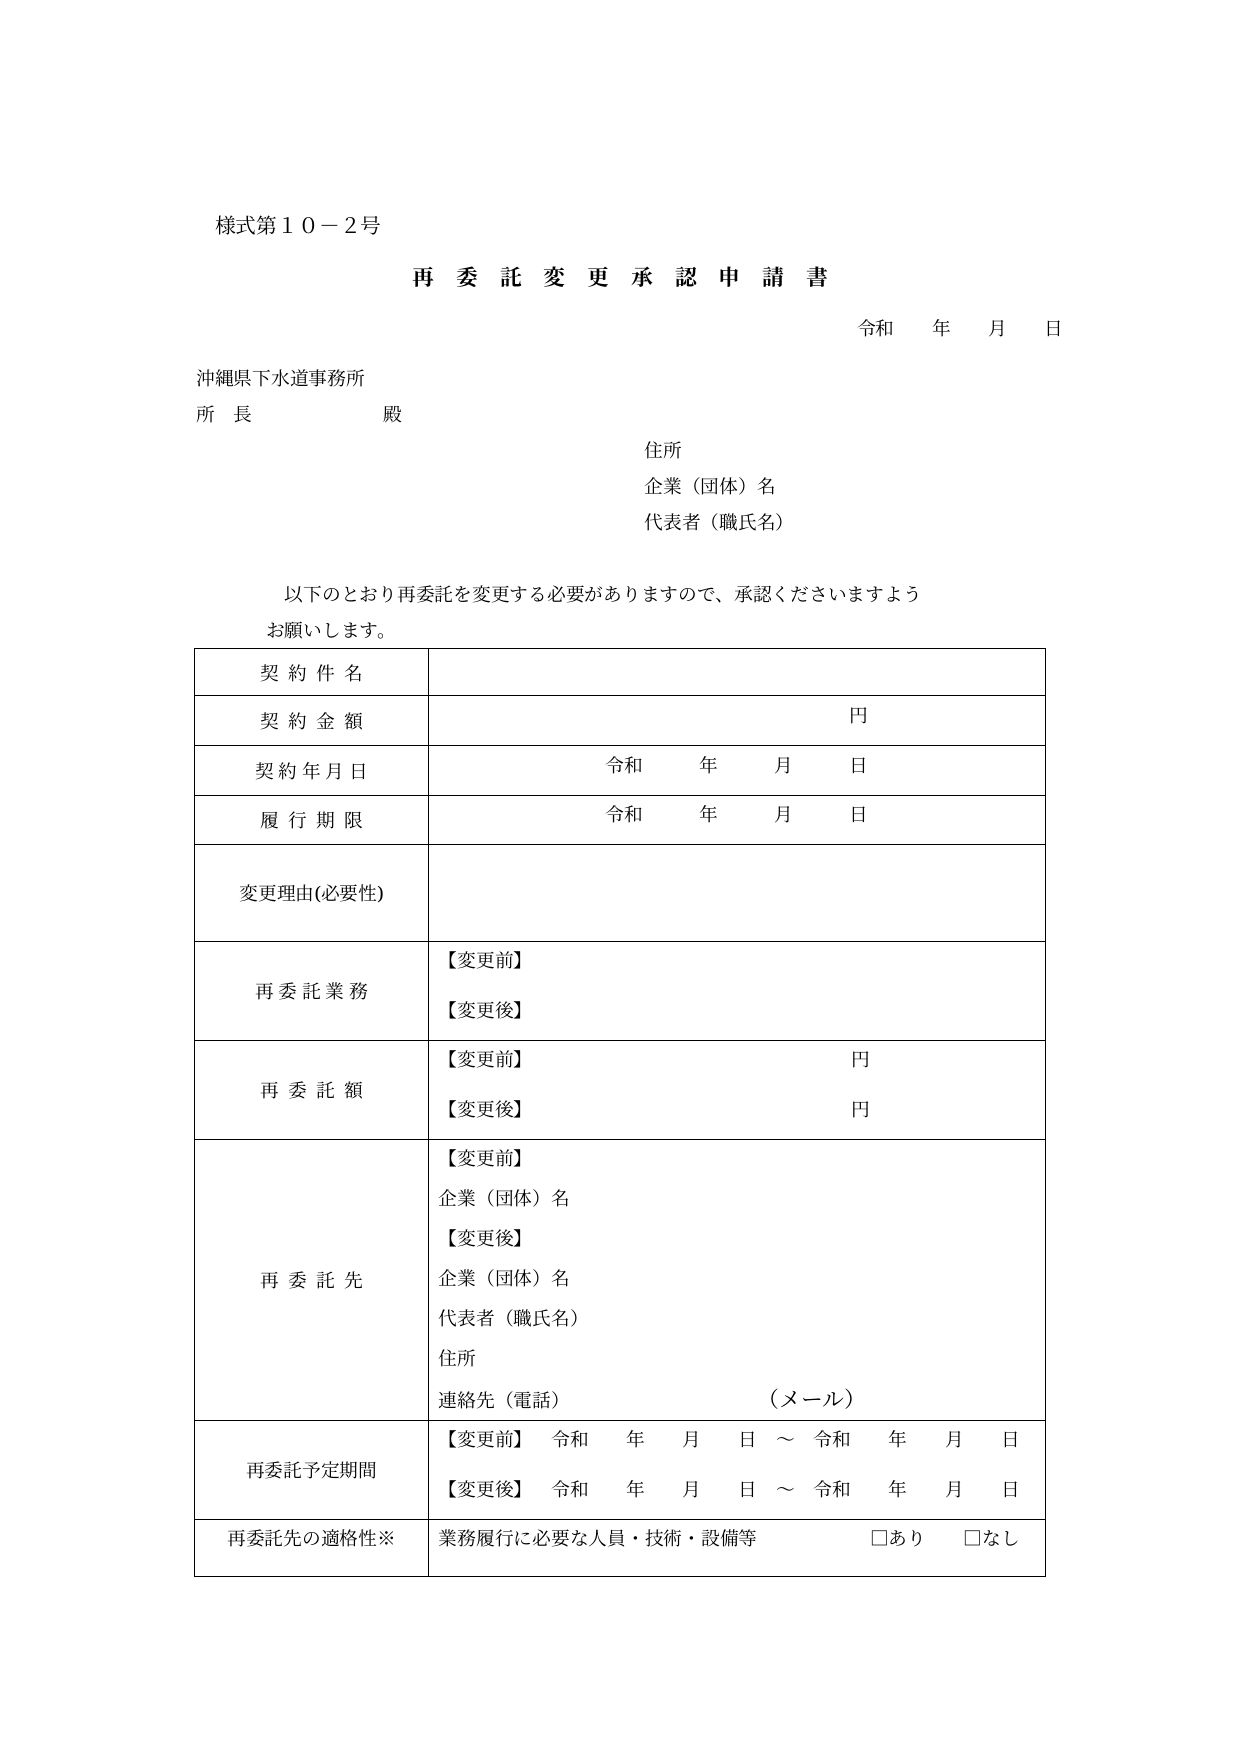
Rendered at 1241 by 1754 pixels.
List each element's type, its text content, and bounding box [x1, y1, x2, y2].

table_cell 再委託額 [195, 1041, 428, 1139]
table_cell 変更理由(必要性) [195, 845, 428, 941]
text 沖縄県下水道事務所 [177, 359, 1063, 395]
text 以下のとおり再委託を変更する必要がありますので、承認くださいますよう [177, 575, 1063, 611]
text ※「再委託先の適格性」については、申請者が確認のうえレを記入すること様式第１０－２号 [177, 207, 1063, 243]
text 住所 [532, 431, 1063, 467]
table_cell 円 [429, 696, 1045, 745]
text 再 委 託 変 更 承 認 申 請 書 [177, 258, 1063, 294]
table_cell 再委託業務 [195, 942, 428, 1040]
text お願いします。 [177, 611, 1063, 647]
table_cell 【変更前】 円 【変更後】 円 [429, 1041, 1045, 1139]
table_header 契 約 件 名 [195, 649, 428, 695]
table_cell 再 委 託 先 [195, 1140, 428, 1419]
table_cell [429, 1520, 1045, 1576]
table_cell 令和 年 月 日 [429, 746, 1045, 794]
table_cell 【変更前】 【変更後】 [429, 942, 1045, 1040]
text 所 長 殿 [177, 395, 1063, 431]
table_cell [429, 845, 1045, 941]
table_cell 履 行 期 限 [195, 796, 428, 844]
table_cell 契 約 金 額 [195, 696, 428, 745]
table_cell 令和 年 月 日 [429, 796, 1045, 844]
text 代表者（職氏名） [532, 503, 1063, 539]
table_cell 再委託予定期間 [195, 1421, 428, 1519]
table_cell 【変更前】 企業（団体）名 【変更後】 企業（団体）名 代表者（職氏名） 住所 連絡先（電話） （メール） [429, 1140, 1045, 1419]
table_header [429, 649, 1045, 695]
text 令和 年 月 日 [177, 310, 1063, 346]
text 企業（団体）名 [532, 467, 1063, 503]
table_cell 再委託先の適格性※ [195, 1520, 428, 1576]
table_cell 【変更前】 令和 年 月 日 ～ 令和 年 月 日 【変更後】 令和 年 月 日 ～ 令和 年 月 日 [429, 1421, 1045, 1519]
table_cell 契約年月日 [195, 746, 428, 794]
